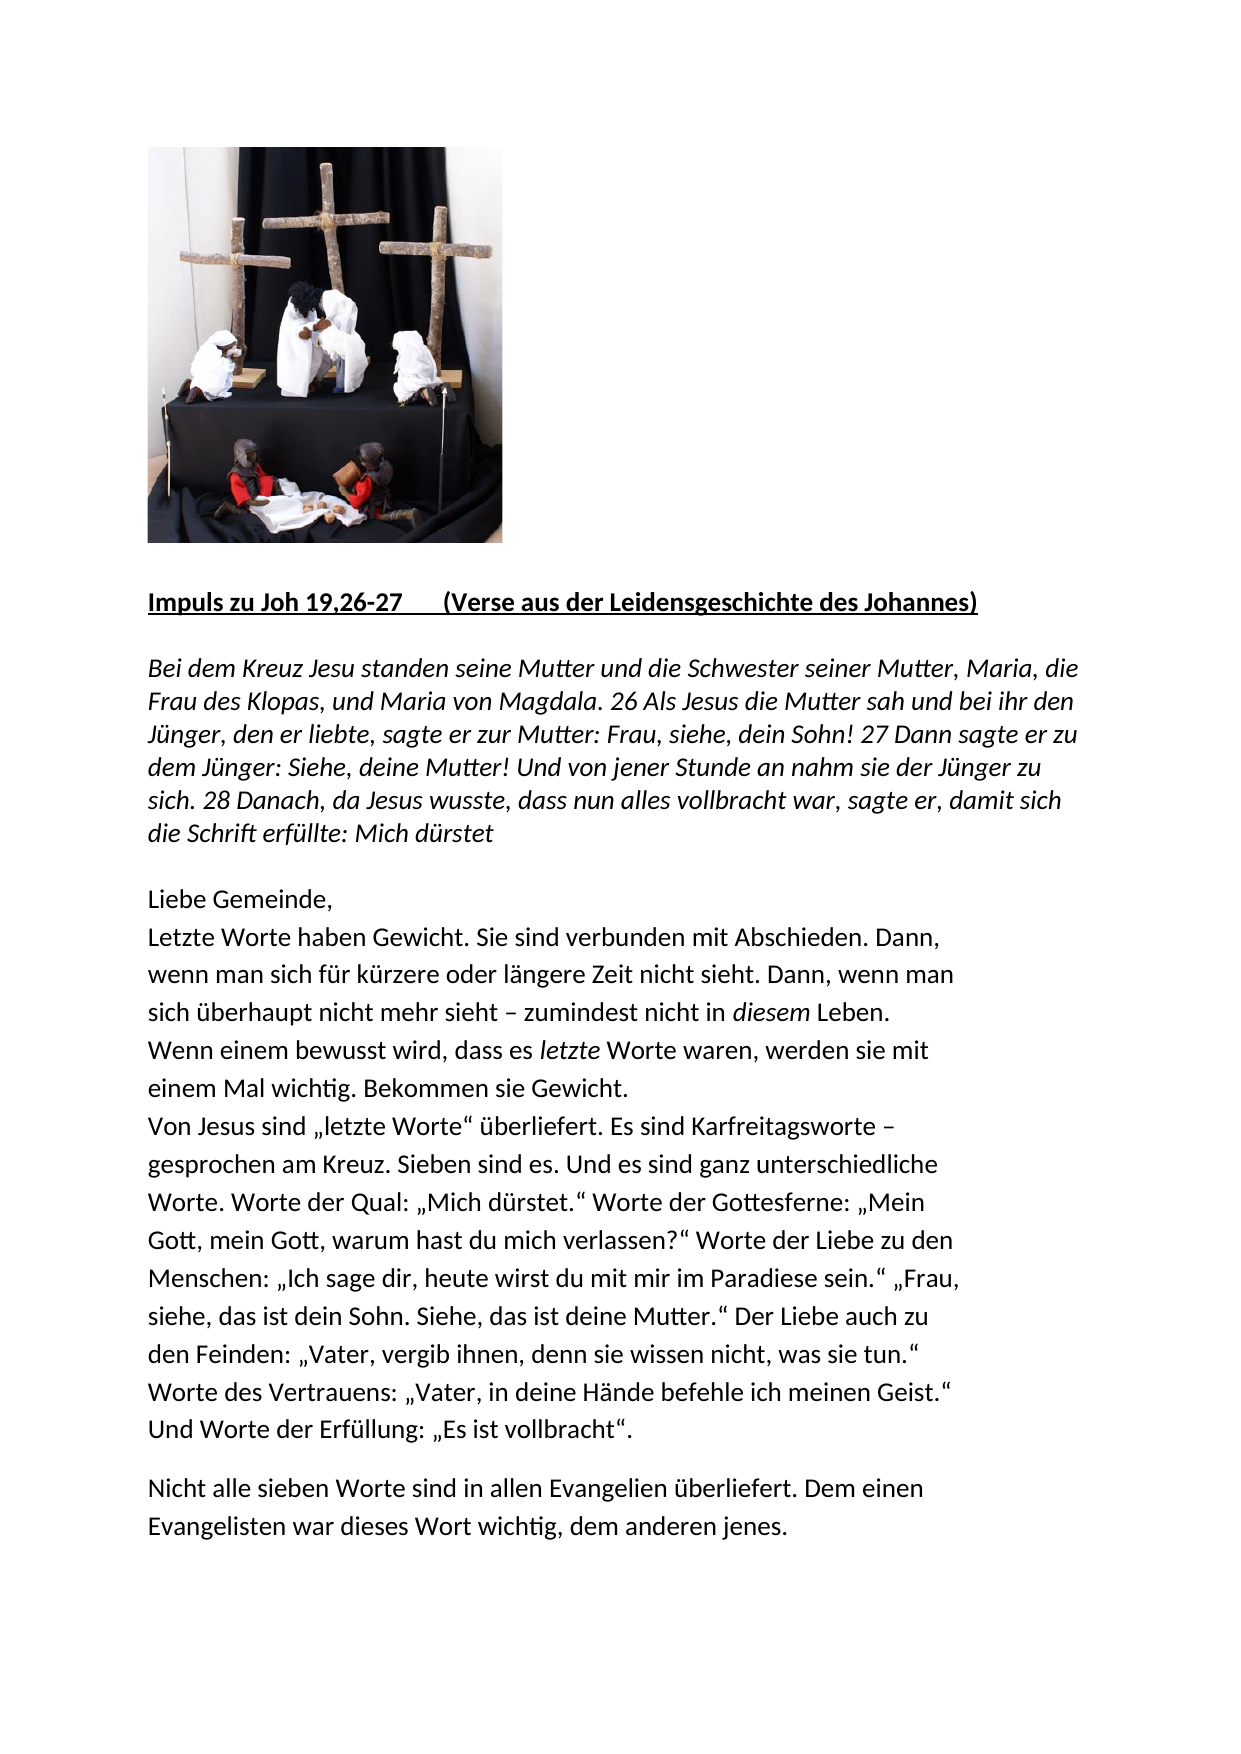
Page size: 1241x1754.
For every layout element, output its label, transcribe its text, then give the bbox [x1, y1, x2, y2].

text Nicht alle sieben Worte sind in allen Evangelien überliefert. Dem einen Evangelisten war dieses Wort wichtig, dem anderen jenes. [148, 1471, 962, 1542]
text Bei dem Kreuz Jesu standen seine Mutter und die Schwester seiner Mutter, Maria, die Frau des Klopas, und Maria von Magdala. 26 Als Jesus die Mutter sah und bei ihr den Jünger, den er liebte, sagte er zur Mutter: Frau, siehe, dein Sohn! 27 Dann sagte er zu dem Jünger: Siehe, deine Mutter! Und von jener Stunde an nahm sie der Jünger zu sich. 28 Danach, da Jesus wusste, dass nun alles vollbracht war, sagte er, damit sich die Schrift erfüllte: Mich dürstet [148, 651, 1093, 849]
picture [147, 147, 503, 543]
text Liebe Gemeinde, [148, 882, 962, 915]
text Von Jesus sind „letzte Worte“ überliefert. Es sind Karfreitagsworte – gesprochen am Kreuz. Sieben sind es. Und es sind ganz unterschiedliche Worte. Worte der Qual: „Mich dürstet.“ Worte der Gottesferne: „Mein Gott, mein Gott, warum hast du mich verlassen?“ Worte der Liebe zu den Menschen: „Ich sage dir, heute wirst du mit mir im Paradiese sein.“ „Frau, siehe, das ist dein Sohn. Siehe, das ist deine Mutter.“ Der Liebe auch zu den Feinden: „Vater, vergib ihnen, denn sie wissen nicht, was sie tun.“ Worte des Vertrauens: „Vater, in deine Hände befehle ich meinen Geist.“ Und Worte der Erfüllung: „Es ist vollbracht“. [148, 1109, 962, 1446]
text Impuls zu Joh 19,26-27 (Verse aus der Leidensgeschichte des Johannes) [148, 585, 1093, 618]
text Letzte Worte haben Gewicht. Sie sind verbunden mit Abschieden. Dann, wenn man sich für kürzere oder längere Zeit nicht sieht. Dann, wenn man sich überhaupt nicht mehr sieht – zumindest nicht in diesem Leben. Wenn einem bewusst wird, dass es letzte Worte waren, werden sie mit einem Mal wichtig. Bekommen sie Gewicht. [148, 920, 962, 1104]
